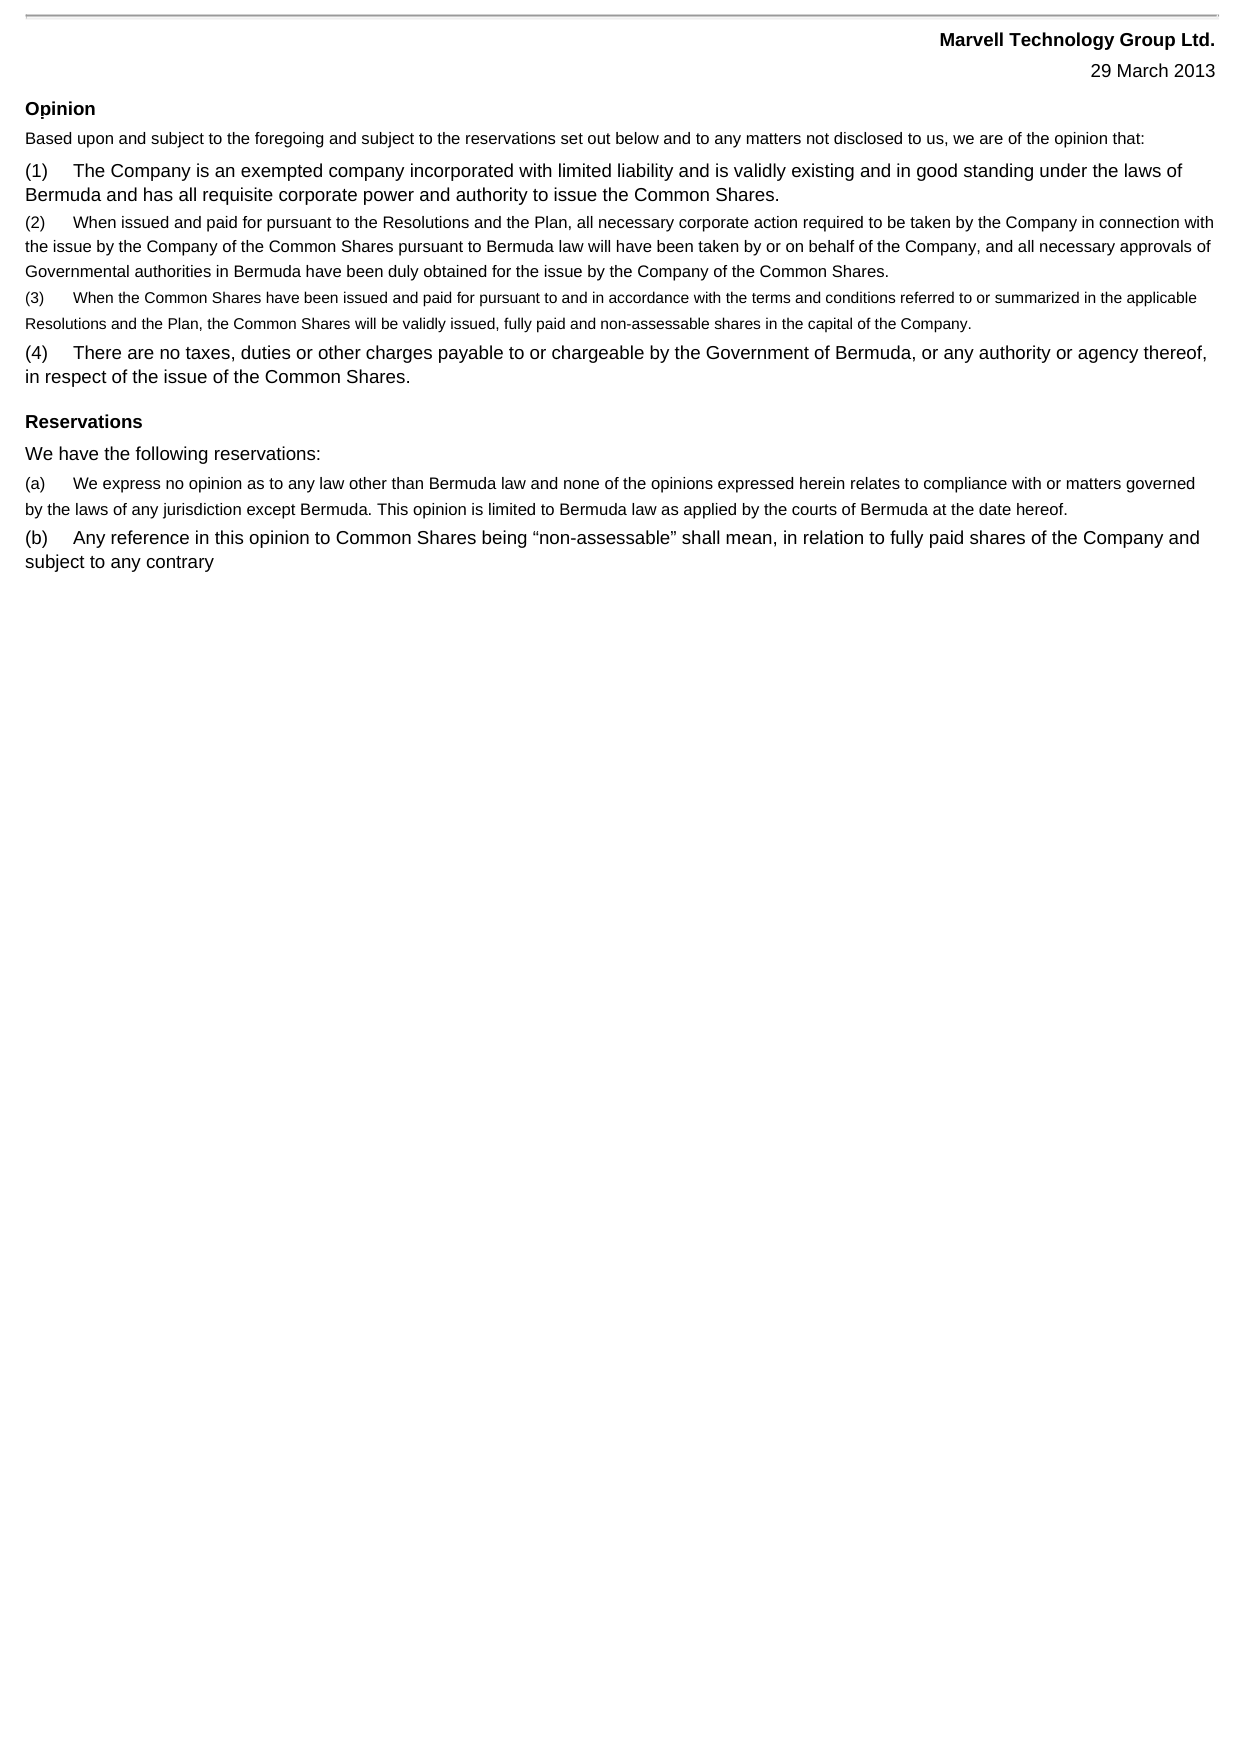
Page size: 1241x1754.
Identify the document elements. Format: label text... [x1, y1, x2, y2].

picture [23, 14, 1220, 21]
text Opinion [25, 97, 1215, 119]
list When issued and paid for pursuant to the Resolutions and the Plan, all necessary corporate action required to be taken by the Company in connection with the issue by the Company of the Common Shares pursuant to Bermuda law will have been taken by or on behalf of the Company, and all necessary approvals of Governmental authorities in Bermuda have been duly obtained for the issue by the Company of the Common Shares. [25, 213, 1215, 281]
list We express no opinion as to any law other than Bermuda law and none of the opinions expressed herein relates to compliance with or matters governed by the laws of any jurisdiction except Bermuda. This opinion is limited to Bermuda law as applied by the courts of Bermuda at the date hereof. [25, 473, 1215, 519]
text Marvell Technology Group Ltd. [25, 28, 1215, 50]
list There are no taxes, duties or other charges payable to or chargeable by the Government of Bermuda, or any authority or agency thereof, in respect of the issue of the Common Shares. [25, 342, 1215, 387]
list Any reference in this opinion to Common Shares being “non-assessable” shall mean, in relation to fully paid shares of the Company and subject to any contrary [25, 527, 1215, 572]
list When the Common Shares have been issued and paid for pursuant to and in accordance with the terms and conditions referred to or summarized in the applicable Resolutions and the Plan, the Common Shares will be validly issued, fully paid and non-assessable shares in the capital of the Company. [25, 288, 1215, 333]
text Reservations [25, 411, 1215, 432]
text 29 March 2013 [25, 60, 1215, 82]
list The Company is an exempted company incorporated with limited liability and is validly existing and in good standing under the laws of Bermuda and has all requisite corporate power and authority to issue the Common Shares. [25, 160, 1215, 205]
text We have the following reservations: [25, 442, 1215, 464]
text Based upon and subject to the foregoing and subject to the reservations set out below and to any matters not disclosed to us, we are of the opinion that: [25, 129, 1215, 148]
